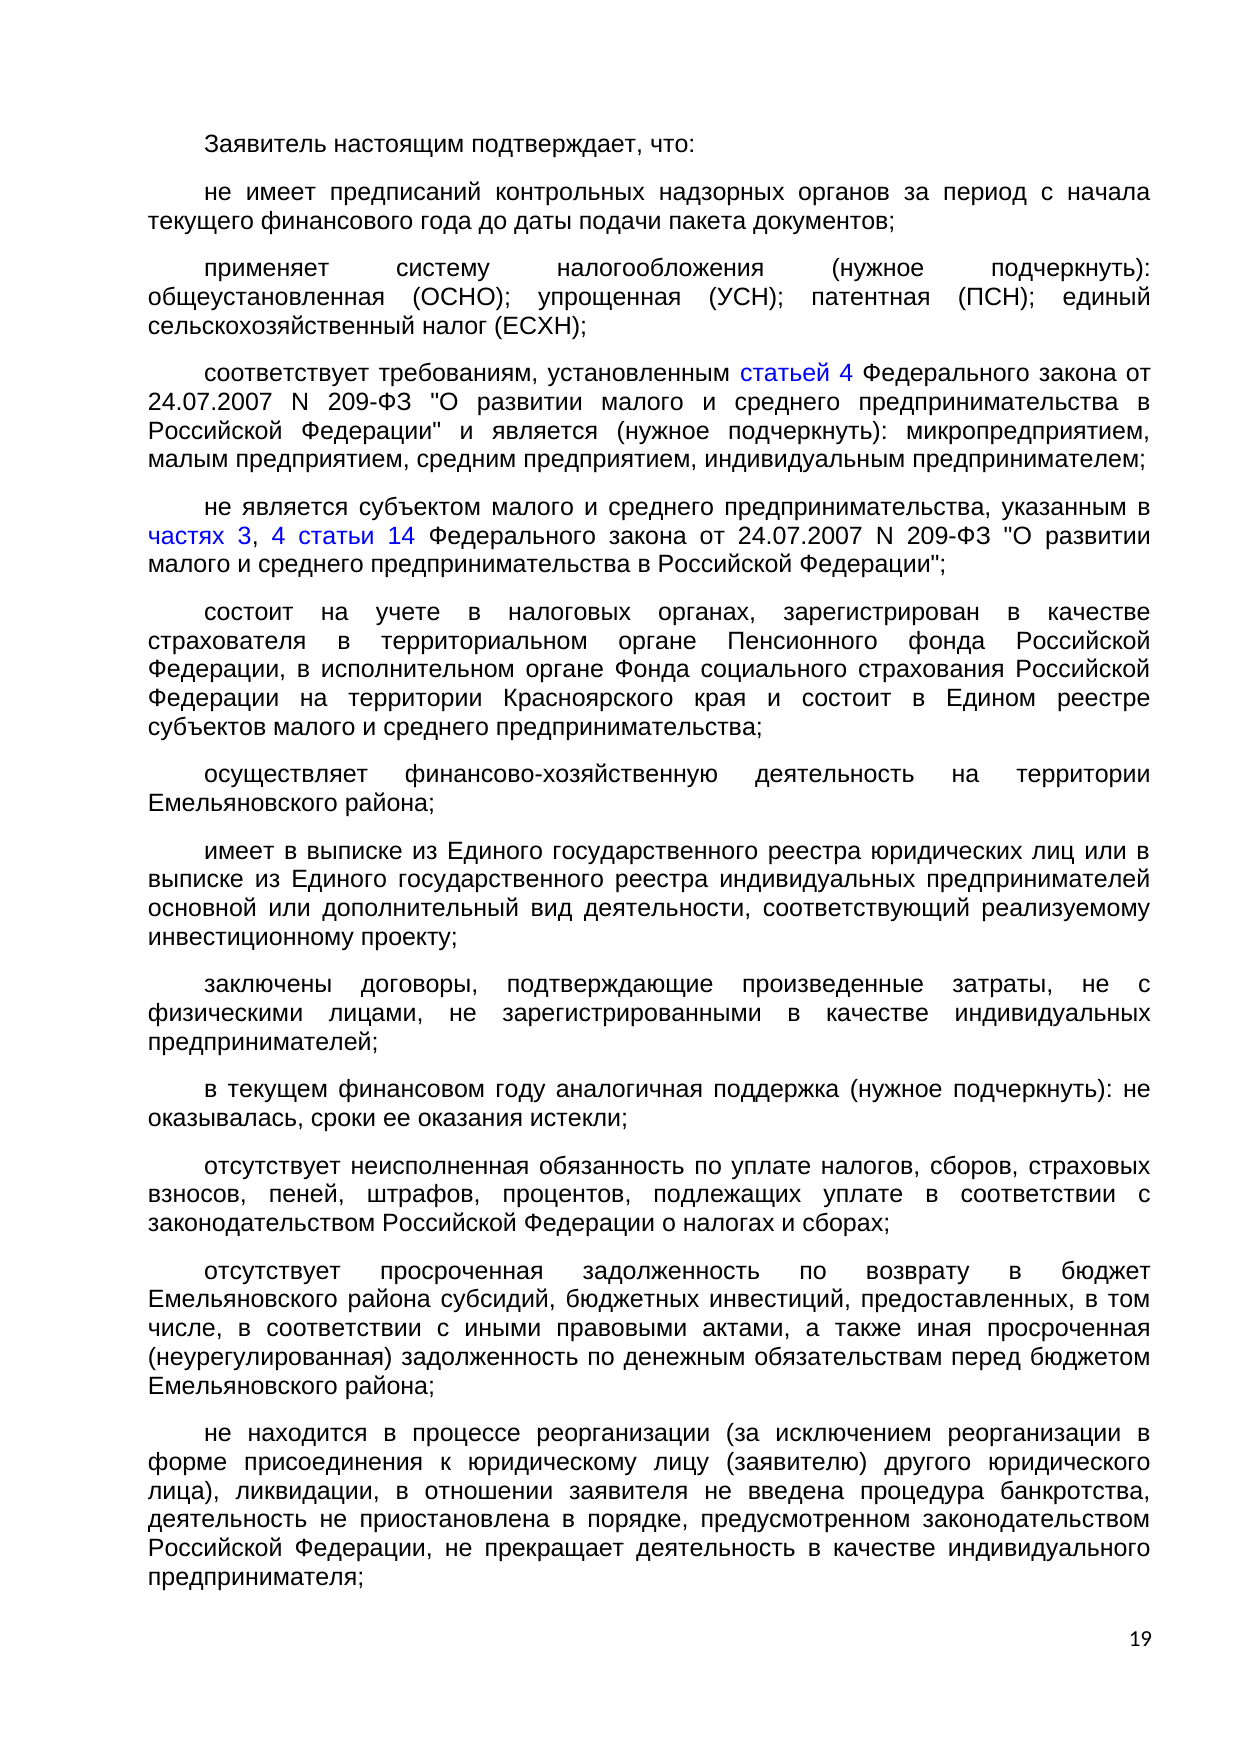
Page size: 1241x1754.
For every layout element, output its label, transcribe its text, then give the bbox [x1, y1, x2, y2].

text соответствует требованиям, установленным статьей 4 Федерального закона от 24.07.2007 N 209-ФЗ "О развитии малого и среднего предпринимательства в Российской Федерации" и является (нужное подчеркнуть): микропредприятием, малым предприятием, средним предприятием, индивидуальным предпринимателем; [148, 358, 1152, 473]
text осуществляет финансово-хозяйственную деятельность на территории Емельяновского района; [148, 759, 1152, 817]
text имеет в выписке из Единого государственного реестра юридических лиц или в выписке из Единого государственного реестра индивидуальных предпринимателей основной или дополнительный вид деятельности, соответствующий реализуемому инвестиционному проекту; [148, 836, 1152, 951]
text состоит на учете в налоговых органах, зарегистрирован в качестве страхователя в территориальном органе Пенсионного фонда Российской Федерации, в исполнительном органе Фонда социального страхования Российской Федерации на территории Красноярского края и состоит в Едином реестре субъектов малого и среднего предпринимательства; [148, 597, 1152, 741]
text применяет систему налогообложения (нужное подчеркнуть): общеустановленная (ОСНО); упрощенная (УСН); патентная (ПСН); единый сельскохозяйственный налог (ЕСХН); [148, 253, 1152, 339]
text не находится в процессе реорганизации (за исключением реорганизации в форме присоединения к юридическому лицу (заявителю) другого юридического лица), ликвидации, в отношении заявителя не введена процедура банкротства, деятельность не приостановлена в порядке, предусмотренном законодательством Российской Федерации, не прекращает деятельность в качестве индивидуального предпринимателя; [148, 1418, 1152, 1591]
text заключены договоры, подтверждающие произведенные затраты, не с физическими лицами, не зарегистрированными в качестве индивидуальных предпринимателей; [148, 969, 1152, 1056]
text не является субъектом малого и среднего предпринимательства, указанным в частях 3, 4 статьи 14 Федерального закона от 24.07.2007 N 209-ФЗ "О развитии малого и среднего предпринимательства в Российской Федерации"; [148, 492, 1152, 578]
text Заявитель настоящим подтверждает, что: [148, 129, 1152, 158]
text отсутствует просроченная задолженность по возврату в бюджет Емельяновского района субсидий, бюджетных инвестиций, предоставленных, в том числе, в соответствии с иными правовыми актами, а также иная просроченная (неурегулированная) задолженность по денежным обязательствам перед бюджетом Емельяновского района; [148, 1256, 1152, 1399]
text не имеет предписаний контрольных надзорных органов за период с начала текущего финансового года до даты подачи пакета документов; [148, 177, 1152, 234]
text в текущем финансовом году аналогичная поддержка (нужное подчеркнуть): не оказывалась, сроки ее оказания истекли; [148, 1074, 1152, 1132]
text отсутствует неисполненная обязанность по уплате налогов, сборов, страховых взносов, пеней, штрафов, процентов, подлежащих уплате в соответствии с законодательством Российской Федерации о налогах и сборах; [148, 1151, 1152, 1237]
